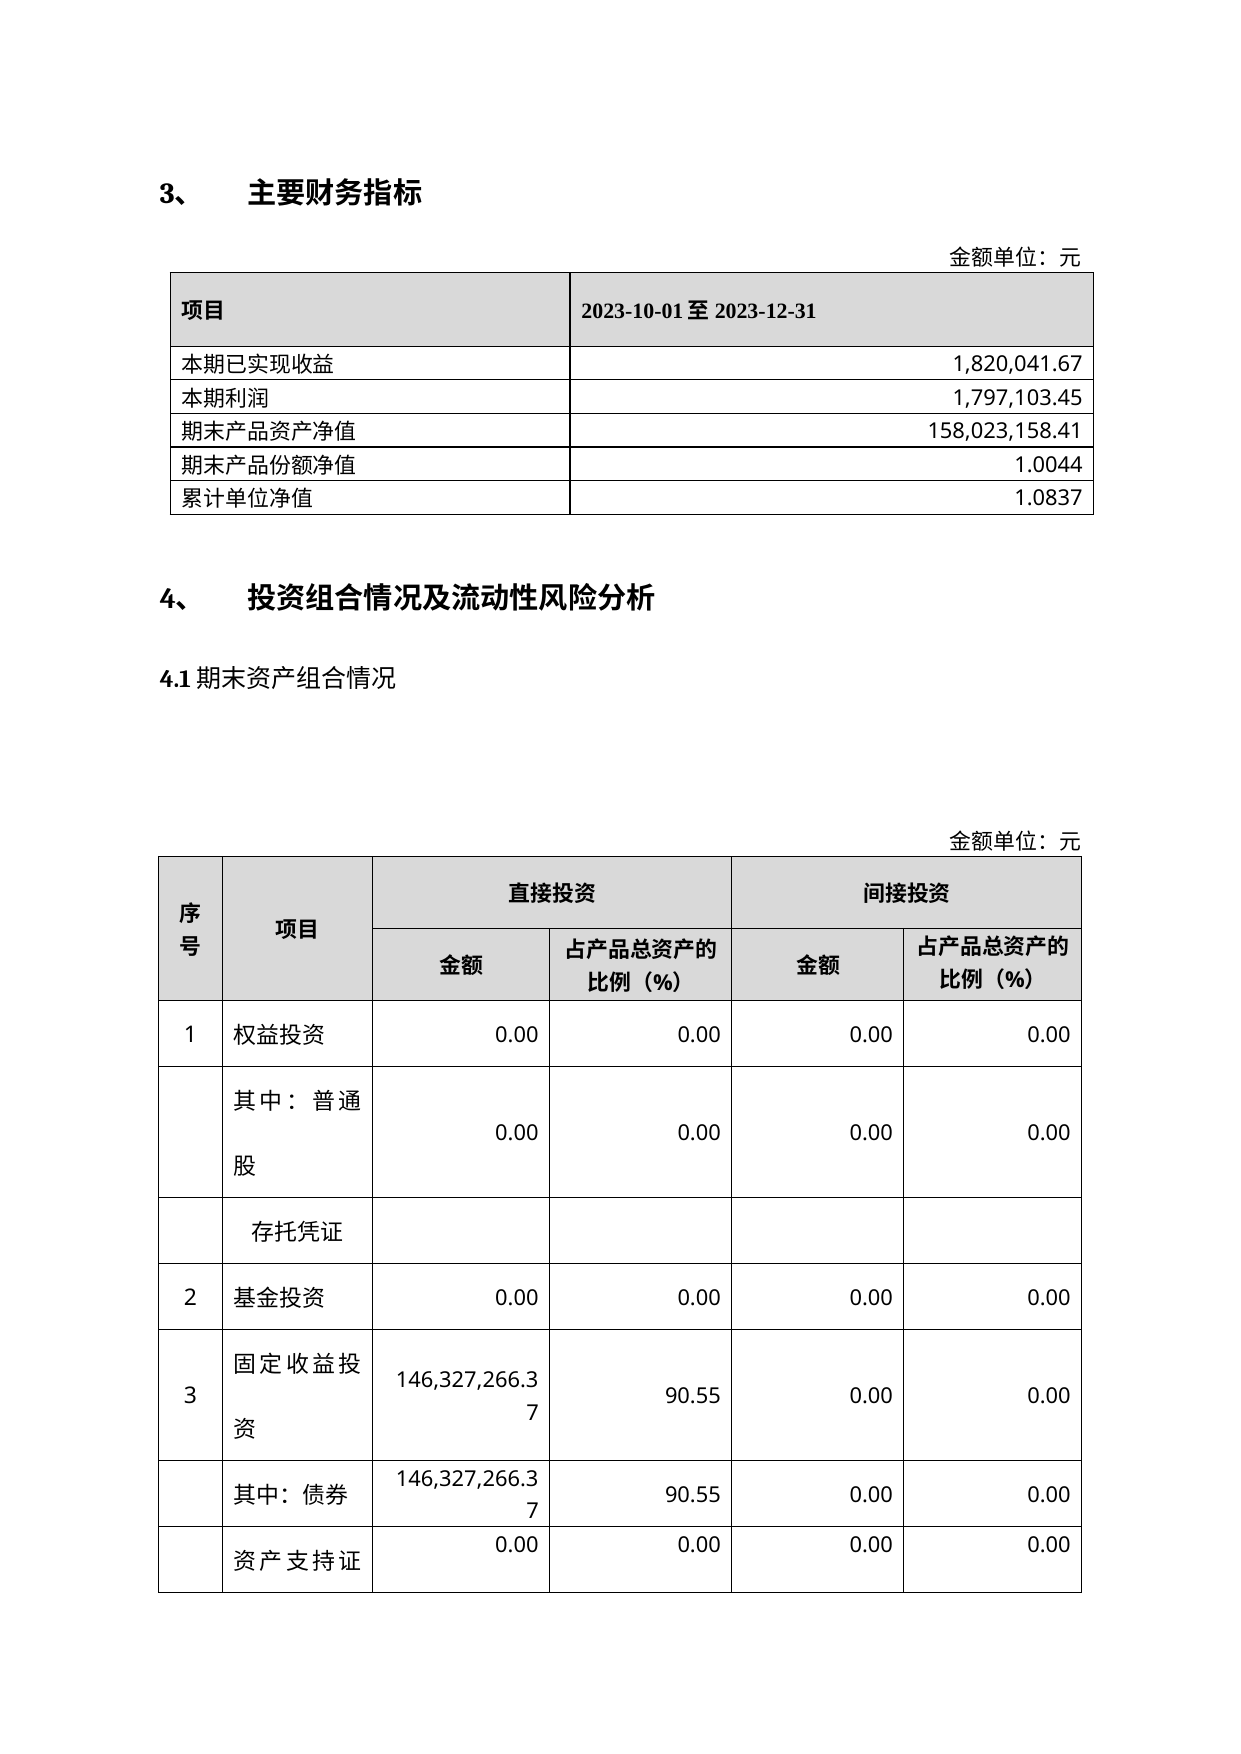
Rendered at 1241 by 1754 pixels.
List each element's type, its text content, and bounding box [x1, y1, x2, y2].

table_cell 1 [159, 1001, 222, 1066]
table_cell 本期已实现收益 [171, 347, 569, 379]
table_cell 资产支持证券 [223, 1527, 372, 1592]
table_cell [550, 1198, 731, 1263]
table_cell 146,327,266.37 [373, 1330, 549, 1460]
table_cell 0.00 [904, 1527, 1081, 1592]
table_cell 0.00 [732, 1067, 903, 1197]
table_cell [159, 1067, 222, 1197]
table_cell 其中：普通股 [223, 1067, 372, 1197]
table_cell 1,797,103.45 [571, 380, 1093, 413]
title 投资组合情况及流动性风险分析 [159, 563, 1081, 628]
table_header 项目 [223, 857, 372, 1000]
table_cell [732, 1198, 903, 1263]
table_header 直接投资 [373, 857, 731, 928]
title 期末资产组合情况 [159, 644, 1081, 709]
table_cell 0.00 [904, 1461, 1081, 1526]
table_cell 0.00 [904, 1264, 1081, 1329]
table_cell 2 [159, 1264, 222, 1329]
table_cell 基金投资 [223, 1264, 372, 1329]
table_cell [159, 1527, 222, 1592]
table_cell 3 [159, 1330, 222, 1460]
table_cell 0.00 [550, 1001, 731, 1066]
table_cell 0.00 [550, 1067, 731, 1197]
table_cell 0.00 [904, 1001, 1081, 1066]
table_cell [159, 1198, 222, 1263]
table_cell 0.00 [373, 1264, 549, 1329]
table_cell 金额 [732, 929, 903, 1000]
table_cell 90.55 [550, 1461, 731, 1526]
table_cell 占产品总资产的比例（%） [550, 929, 731, 1000]
table_cell 0.00 [373, 1067, 549, 1197]
table_cell 146,327,266.37 [373, 1461, 549, 1526]
table_cell [373, 1198, 549, 1263]
table_cell 0.00 [904, 1330, 1081, 1460]
table_cell 1.0044 [571, 448, 1093, 480]
table_cell 期末产品资产净值 [171, 414, 569, 446]
table_cell 0.00 [904, 1067, 1081, 1197]
table_cell 本期利润 [171, 380, 569, 413]
table_cell [159, 1461, 222, 1526]
table_header 项目 [171, 273, 569, 346]
table_cell 90.55 [550, 1330, 731, 1460]
table_cell 占产品总资产的比例（%） [904, 929, 1081, 1000]
table_header 序号 [159, 857, 222, 1000]
table_cell 158,023,158.41 [571, 414, 1093, 446]
table_cell 金额 [373, 929, 549, 1000]
table_cell 累计单位净值 [171, 481, 569, 513]
title 主要财务指标 [159, 158, 1081, 223]
table_cell 0.00 [732, 1461, 903, 1526]
table_cell 0.00 [732, 1330, 903, 1460]
table_cell 其中：债券 [223, 1461, 372, 1526]
table_cell 1,820,041.67 [571, 347, 1093, 379]
text 金额单位：元 [159, 823, 1081, 856]
table_cell 固定收益投资 [223, 1330, 372, 1460]
table_cell 权益投资 [223, 1001, 372, 1066]
table_cell 期末产品份额净值 [171, 448, 569, 480]
table_cell 0.00 [732, 1264, 903, 1329]
table_header 2023-10-01至 2023-12-31 [571, 273, 1093, 346]
table_header 间接投资 [732, 857, 1081, 928]
table_cell 0.00 [550, 1527, 731, 1592]
table_cell [904, 1198, 1081, 1263]
table_cell 0.00 [550, 1264, 731, 1329]
table_cell 1.0837 [571, 481, 1093, 513]
table_cell 0.00 [732, 1527, 903, 1592]
table_cell 0.00 [373, 1001, 549, 1066]
table_cell 0.00 [732, 1001, 903, 1066]
text 金额单位：元 [159, 239, 1081, 272]
table_cell 0.00 [373, 1527, 549, 1592]
table_cell 存托凭证 [223, 1198, 372, 1263]
